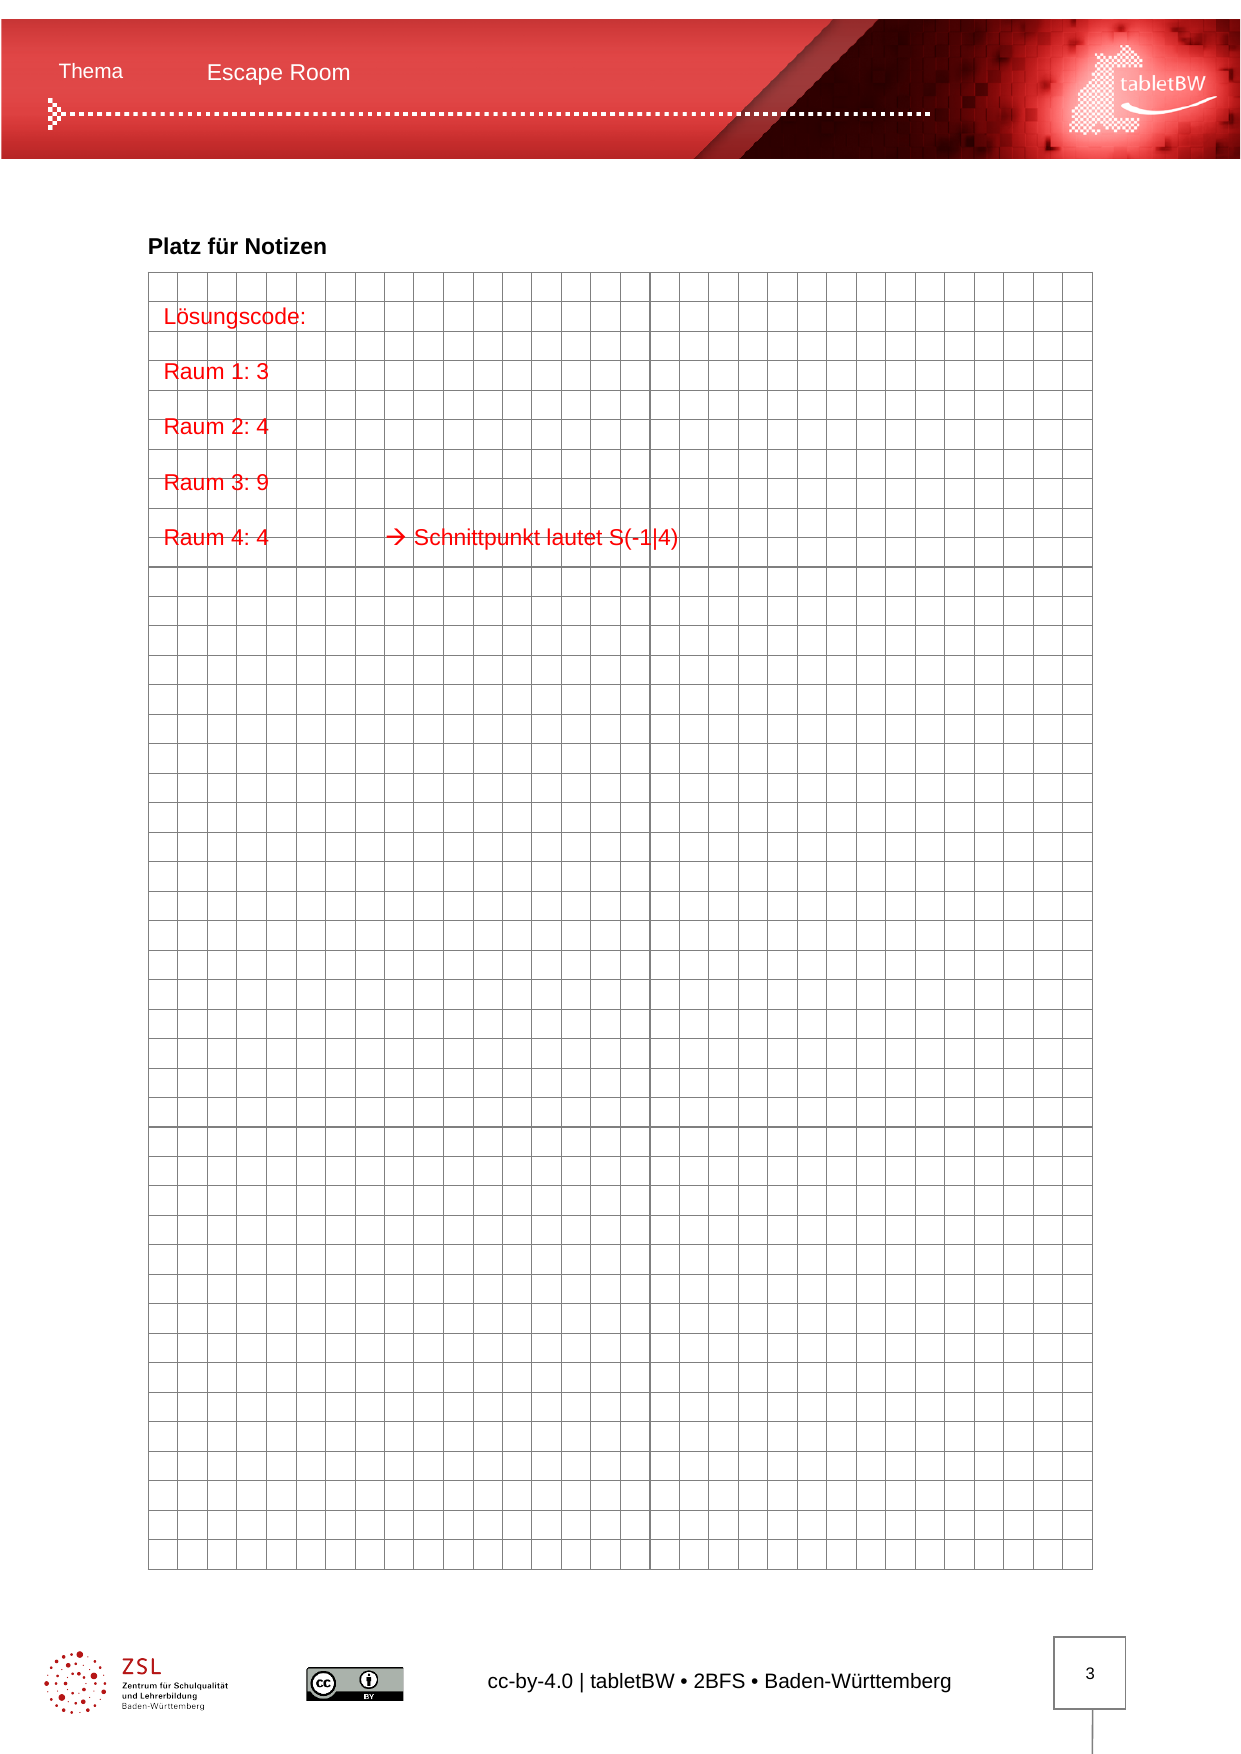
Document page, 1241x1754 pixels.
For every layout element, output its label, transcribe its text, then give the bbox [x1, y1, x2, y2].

table_cell [1063, 803, 1092, 832]
table_cell [1034, 1157, 1062, 1185]
table_cell [916, 1069, 944, 1097]
table_cell [680, 656, 708, 684]
table_cell [1063, 980, 1092, 1008]
table_cell [562, 538, 590, 566]
table_cell [916, 744, 944, 773]
table_cell [680, 921, 708, 949]
table_cell [680, 1157, 708, 1185]
table_cell [886, 479, 915, 507]
table_cell [621, 1334, 649, 1362]
table_cell [1063, 597, 1092, 625]
table_cell [680, 1098, 708, 1126]
table_cell [768, 1452, 797, 1480]
table_header [503, 273, 531, 301]
table_cell [356, 626, 384, 655]
table_cell [414, 774, 443, 802]
table_cell [444, 1157, 473, 1185]
table_cell [356, 803, 384, 832]
table_cell [326, 361, 355, 389]
table_cell [1063, 1422, 1092, 1451]
table_cell [237, 1511, 266, 1539]
table_cell [414, 1452, 443, 1480]
table_cell [385, 803, 413, 832]
table_cell [267, 1363, 296, 1392]
table_cell [562, 1481, 590, 1510]
table_cell [474, 833, 502, 861]
table_cell [798, 1039, 826, 1067]
table_cell [709, 1216, 738, 1244]
table_cell [798, 420, 826, 448]
table_cell [149, 1128, 177, 1156]
table_cell [1034, 1481, 1062, 1510]
table_cell [1034, 1245, 1062, 1274]
table_cell [857, 391, 885, 419]
table_cell [680, 892, 708, 920]
table_cell [414, 302, 443, 331]
table_cell [503, 892, 531, 920]
table_cell [945, 1157, 974, 1185]
table_cell [178, 332, 207, 360]
table_cell [1063, 1098, 1092, 1126]
table_cell [945, 1511, 974, 1539]
table_cell [945, 862, 974, 891]
table_cell [1004, 538, 1033, 566]
table_cell [237, 1216, 266, 1244]
table_cell [503, 1245, 531, 1274]
table_cell [1034, 1275, 1062, 1303]
table_cell [297, 1481, 325, 1510]
text Platz für Notizen [148, 233, 1093, 259]
table_cell [208, 1098, 236, 1126]
table_cell [414, 1128, 443, 1156]
table_cell [385, 1422, 413, 1451]
table_cell [798, 568, 826, 596]
table_cell [1004, 1069, 1033, 1097]
table_cell [1034, 450, 1062, 478]
table_cell [414, 509, 443, 537]
table_cell [768, 538, 797, 566]
table_cell [267, 833, 296, 861]
table_header [149, 273, 177, 301]
table_cell [680, 1363, 708, 1392]
table_cell [178, 1334, 207, 1362]
table_cell [385, 1393, 413, 1421]
table_cell [237, 479, 266, 507]
table_cell [1004, 568, 1033, 596]
table_cell [444, 1069, 473, 1097]
table_cell [916, 538, 944, 566]
table_cell [886, 685, 915, 714]
table_cell [975, 685, 1003, 714]
table_cell [680, 1393, 708, 1421]
table_cell [414, 1216, 443, 1244]
table_header [1034, 273, 1062, 301]
table_cell [651, 391, 679, 419]
table_cell [827, 685, 856, 714]
table_cell [178, 1540, 207, 1569]
table_cell [237, 1275, 266, 1303]
table_cell [532, 1216, 561, 1244]
table_cell [503, 1393, 531, 1421]
table_cell [444, 685, 473, 714]
table_cell [857, 1069, 885, 1097]
table_cell [857, 597, 885, 625]
table_cell [562, 921, 590, 949]
table_cell [503, 1098, 531, 1126]
table_cell [739, 685, 767, 714]
table_cell [356, 302, 384, 331]
table_cell [149, 1304, 177, 1333]
table_cell [1063, 568, 1092, 596]
table_cell [591, 1540, 620, 1569]
table_cell [326, 656, 355, 684]
table_cell [414, 568, 443, 596]
table_cell [621, 1010, 649, 1038]
table_cell [444, 332, 473, 360]
table_cell [208, 1245, 236, 1274]
table_cell [975, 538, 1003, 566]
table_cell [1034, 1216, 1062, 1244]
table_cell [1063, 1010, 1092, 1038]
table_cell [827, 803, 856, 832]
table_cell [709, 980, 738, 1008]
table_cell [297, 980, 325, 1008]
table_cell [739, 568, 767, 596]
table_cell [474, 685, 502, 714]
table_cell [562, 626, 590, 655]
table_cell [651, 951, 679, 979]
table_cell [916, 1422, 944, 1451]
table_cell [237, 302, 266, 331]
table_cell [680, 1481, 708, 1510]
table_cell [1034, 892, 1062, 920]
table_cell [414, 1511, 443, 1539]
table_cell [680, 1540, 708, 1569]
table_cell [414, 1245, 443, 1274]
table_cell [385, 774, 413, 802]
table_cell [149, 1186, 177, 1215]
table_cell [709, 1039, 738, 1067]
table_cell [208, 1128, 236, 1156]
table_cell [149, 715, 177, 743]
table_cell [709, 538, 738, 566]
table_cell [237, 1098, 266, 1126]
table_cell [945, 1098, 974, 1126]
table_cell [651, 1010, 679, 1038]
table_cell [945, 774, 974, 802]
table_cell [916, 1481, 944, 1510]
table_cell [414, 921, 443, 949]
table_cell [356, 1186, 384, 1215]
table_cell [414, 892, 443, 920]
table_cell [857, 1481, 885, 1510]
table_cell [798, 951, 826, 979]
table_cell [562, 391, 590, 419]
table_cell [297, 1186, 325, 1215]
table_cell [474, 568, 502, 596]
table_cell [474, 951, 502, 979]
table_cell [237, 1069, 266, 1097]
table_cell [709, 1393, 738, 1421]
table_cell [356, 479, 384, 507]
table_cell [798, 774, 826, 802]
table_cell [1063, 1069, 1092, 1097]
table_cell [591, 1511, 620, 1539]
table_cell [1034, 302, 1062, 331]
table_cell [178, 568, 207, 596]
table_cell [709, 1098, 738, 1126]
table_cell [857, 509, 885, 537]
table_cell [857, 479, 885, 507]
table_cell [326, 538, 355, 566]
table_cell [149, 626, 177, 655]
table_cell [297, 1511, 325, 1539]
table_cell [326, 833, 355, 861]
table_cell [945, 479, 974, 507]
table_cell [916, 420, 944, 448]
table_cell [1004, 1098, 1033, 1126]
table_cell [474, 1304, 502, 1333]
table_cell [237, 450, 266, 478]
table_cell [857, 1540, 885, 1569]
table_cell [532, 833, 561, 861]
table_cell [444, 951, 473, 979]
table_cell [739, 1010, 767, 1038]
table_cell [886, 509, 915, 537]
table_cell [945, 538, 974, 566]
table_cell [532, 892, 561, 920]
table_cell [444, 1304, 473, 1333]
table_cell [178, 862, 207, 891]
table_cell [945, 715, 974, 743]
table_cell [621, 803, 649, 832]
table_header [237, 273, 266, 301]
table_cell [1004, 1039, 1033, 1067]
table_cell [1063, 1363, 1092, 1392]
table_cell [1034, 509, 1062, 537]
table_cell [916, 332, 944, 360]
table_cell [651, 1422, 679, 1451]
table_cell [326, 597, 355, 625]
table_cell [651, 833, 679, 861]
table_cell [414, 980, 443, 1008]
table_cell [709, 1540, 738, 1569]
table_cell [297, 1157, 325, 1185]
table_cell [1004, 1186, 1033, 1215]
table_cell [591, 862, 620, 891]
table_header [680, 273, 708, 301]
table_cell [886, 1275, 915, 1303]
table_cell [503, 715, 531, 743]
table_cell [356, 656, 384, 684]
table_cell [739, 1157, 767, 1185]
table_cell [768, 656, 797, 684]
table_cell [857, 951, 885, 979]
table_cell [326, 450, 355, 478]
table_cell [1034, 980, 1062, 1008]
table_cell [651, 921, 679, 949]
table_cell [326, 1452, 355, 1480]
table_cell [768, 833, 797, 861]
table_cell [385, 1098, 413, 1126]
table_cell [975, 1422, 1003, 1451]
table_cell [651, 538, 679, 566]
table_cell [326, 1245, 355, 1274]
table_cell [916, 479, 944, 507]
table_cell [503, 509, 531, 537]
table_cell [857, 656, 885, 684]
table_cell [945, 1304, 974, 1333]
table_cell [1063, 744, 1092, 773]
table_cell [945, 921, 974, 949]
table_cell [916, 803, 944, 832]
table_cell [975, 862, 1003, 891]
table_cell [651, 685, 679, 714]
table_cell [621, 744, 649, 773]
table_cell [1063, 1452, 1092, 1480]
table_cell [208, 685, 236, 714]
table_cell [297, 744, 325, 773]
table_cell [414, 1010, 443, 1038]
table_cell [297, 538, 325, 566]
table_cell [1004, 1481, 1033, 1510]
table_cell [916, 1393, 944, 1421]
table_cell [916, 1363, 944, 1392]
table_cell [916, 509, 944, 537]
table_cell [975, 1039, 1003, 1067]
table_cell [532, 450, 561, 478]
table_cell [975, 1245, 1003, 1274]
table_cell [297, 1069, 325, 1097]
table_cell [975, 1098, 1003, 1126]
table_cell [709, 332, 738, 360]
table_cell [562, 450, 590, 478]
table_cell [532, 862, 561, 891]
table_cell [532, 302, 561, 331]
table_cell [208, 980, 236, 1008]
table_cell [267, 538, 296, 566]
table_cell [739, 361, 767, 389]
table_cell [503, 450, 531, 478]
table_cell [1004, 980, 1033, 1008]
table_cell [798, 803, 826, 832]
table_cell [798, 509, 826, 537]
table_cell [916, 862, 944, 891]
table_cell [444, 1334, 473, 1362]
table_cell [768, 1422, 797, 1451]
table_cell [444, 1422, 473, 1451]
table_header [326, 273, 355, 301]
table_cell [739, 1511, 767, 1539]
table_cell [857, 1363, 885, 1392]
table_cell [827, 1245, 856, 1274]
table_cell [356, 1540, 384, 1569]
table_cell [562, 1334, 590, 1362]
table_cell [591, 744, 620, 773]
table_cell [651, 744, 679, 773]
table_cell [709, 391, 738, 419]
table_cell [621, 1216, 649, 1244]
table_cell [827, 1481, 856, 1510]
table_cell [945, 568, 974, 596]
table_cell [709, 1304, 738, 1333]
table_cell [532, 715, 561, 743]
table_cell [326, 1334, 355, 1362]
table_cell [267, 1039, 296, 1067]
table_cell [827, 626, 856, 655]
table_cell [474, 1393, 502, 1421]
table_cell [356, 1245, 384, 1274]
table_cell [474, 1422, 502, 1451]
table_cell [975, 1304, 1003, 1333]
table_cell [651, 656, 679, 684]
table_cell [827, 833, 856, 861]
table_cell [886, 1363, 915, 1392]
table_cell [975, 1393, 1003, 1421]
table_cell [886, 921, 915, 949]
table_cell [591, 391, 620, 419]
table_cell [385, 538, 413, 566]
table_cell [975, 1128, 1003, 1156]
table_cell [532, 1069, 561, 1097]
table_cell [385, 1511, 413, 1539]
table_header [591, 273, 620, 301]
table_cell [591, 479, 620, 507]
table_cell [474, 538, 502, 566]
table_cell [444, 980, 473, 1008]
table_cell [503, 862, 531, 891]
table_cell [444, 626, 473, 655]
table_cell [1004, 862, 1033, 891]
table_cell [208, 1422, 236, 1451]
table_cell [356, 509, 384, 537]
table_cell [621, 774, 649, 802]
table_cell [739, 479, 767, 507]
table_cell [739, 744, 767, 773]
table_cell [326, 479, 355, 507]
table_cell [208, 1511, 236, 1539]
table_cell [768, 597, 797, 625]
table_cell [739, 980, 767, 1008]
table_cell [474, 744, 502, 773]
table_cell [444, 1481, 473, 1510]
table_cell [474, 420, 502, 448]
table_cell [208, 626, 236, 655]
table_cell [237, 892, 266, 920]
table_cell [385, 1481, 413, 1510]
table_header [886, 273, 915, 301]
table_cell [768, 1128, 797, 1156]
table_cell [709, 774, 738, 802]
table_cell [916, 450, 944, 478]
table_header [975, 273, 1003, 301]
table_cell [1034, 332, 1062, 360]
table_cell [621, 479, 649, 507]
table_cell [326, 302, 355, 331]
table_cell [768, 1098, 797, 1126]
table_cell [621, 302, 649, 331]
table_cell [768, 1216, 797, 1244]
table_cell [562, 1511, 590, 1539]
table_cell [562, 1422, 590, 1451]
table_cell [237, 1452, 266, 1480]
table_cell [503, 1511, 531, 1539]
table_cell [326, 1157, 355, 1185]
table_cell [503, 685, 531, 714]
table_cell [651, 803, 679, 832]
table_cell [503, 774, 531, 802]
table_cell [149, 1039, 177, 1067]
table_cell [591, 1128, 620, 1156]
table_cell [385, 1363, 413, 1392]
table_cell [768, 685, 797, 714]
table_cell [326, 744, 355, 773]
table_cell [975, 803, 1003, 832]
table_cell [385, 1245, 413, 1274]
table_cell [474, 1363, 502, 1392]
table_cell [1034, 479, 1062, 507]
table_cell [297, 568, 325, 596]
table_cell [149, 892, 177, 920]
table_cell [208, 1334, 236, 1362]
table_cell [267, 1304, 296, 1333]
table_cell [1063, 509, 1092, 537]
table_cell [414, 450, 443, 478]
table_cell [621, 1393, 649, 1421]
table_cell [739, 1334, 767, 1362]
table_cell [709, 1452, 738, 1480]
table_cell [297, 1304, 325, 1333]
table_cell [945, 1452, 974, 1480]
table_cell [237, 332, 266, 360]
table_cell [886, 1334, 915, 1362]
table_cell [474, 1098, 502, 1126]
table_cell [768, 1511, 797, 1539]
table_cell [798, 597, 826, 625]
table_cell [356, 1069, 384, 1097]
table_cell [474, 361, 502, 389]
table_cell [680, 744, 708, 773]
table_cell [916, 1275, 944, 1303]
table_cell [798, 744, 826, 773]
table_cell [857, 450, 885, 478]
table_cell [1034, 656, 1062, 684]
table_cell [1034, 1304, 1062, 1333]
table_cell [768, 774, 797, 802]
table_cell [414, 803, 443, 832]
table_cell [680, 1245, 708, 1274]
table_cell [178, 744, 207, 773]
table_cell [1034, 833, 1062, 861]
table_cell [532, 980, 561, 1008]
table_cell [768, 1363, 797, 1392]
table_cell [267, 1216, 296, 1244]
table_cell [326, 1098, 355, 1126]
table_cell [1034, 1010, 1062, 1038]
table_cell [886, 1422, 915, 1451]
table_cell [1063, 892, 1092, 920]
table_cell [149, 420, 177, 448]
table_cell [474, 391, 502, 419]
table_cell [267, 420, 296, 448]
table_cell [414, 420, 443, 448]
table_cell [178, 656, 207, 684]
table_cell [444, 1363, 473, 1392]
table_cell [385, 921, 413, 949]
table_cell [503, 1363, 531, 1392]
table_cell [267, 1511, 296, 1539]
table_cell [385, 361, 413, 389]
table_cell [414, 833, 443, 861]
table_cell [444, 921, 473, 949]
table_cell [149, 538, 177, 566]
table_cell [532, 1452, 561, 1480]
table_cell [356, 951, 384, 979]
table_cell [178, 1098, 207, 1126]
table_cell [886, 656, 915, 684]
table_cell [149, 1098, 177, 1126]
table_cell [1004, 479, 1033, 507]
table_cell [503, 1304, 531, 1333]
table_cell [768, 1245, 797, 1274]
table_cell [267, 1334, 296, 1362]
table_cell [886, 626, 915, 655]
table_cell [945, 1363, 974, 1392]
table_cell [591, 1186, 620, 1215]
table_cell [237, 420, 266, 448]
table_cell [768, 568, 797, 596]
table_cell [1004, 951, 1033, 979]
table_cell [208, 391, 236, 419]
table_cell [178, 420, 207, 448]
table_cell [149, 774, 177, 802]
table_cell [651, 774, 679, 802]
table_cell [237, 744, 266, 773]
table_cell [857, 774, 885, 802]
table_cell [857, 921, 885, 949]
table_cell [651, 1393, 679, 1421]
table_cell [414, 685, 443, 714]
table_cell [149, 1334, 177, 1362]
table_cell [680, 626, 708, 655]
table_cell [297, 479, 325, 507]
table_cell [886, 980, 915, 1008]
table_cell [385, 568, 413, 596]
table_cell [532, 509, 561, 537]
table_cell [945, 1069, 974, 1097]
table_cell [709, 302, 738, 331]
table_cell [916, 1128, 944, 1156]
table_cell [857, 1010, 885, 1038]
table_cell [680, 862, 708, 891]
table_cell [237, 1540, 266, 1569]
table_cell [532, 391, 561, 419]
table_cell [827, 1157, 856, 1185]
table_header [916, 273, 944, 301]
table_cell [208, 332, 236, 360]
table_cell [886, 450, 915, 478]
table_cell [414, 538, 443, 566]
table_cell [886, 715, 915, 743]
table_cell [444, 1186, 473, 1215]
table_cell [857, 1511, 885, 1539]
table_cell [326, 1422, 355, 1451]
table_cell [562, 597, 590, 625]
table_cell [827, 568, 856, 596]
table_cell [178, 1039, 207, 1067]
table_cell [444, 1216, 473, 1244]
table_cell [739, 509, 767, 537]
table_cell [768, 420, 797, 448]
table_cell [1063, 626, 1092, 655]
table_cell [267, 1452, 296, 1480]
table_cell [356, 1334, 384, 1362]
table_cell [621, 1186, 649, 1215]
table_cell [385, 1216, 413, 1244]
table_cell [975, 951, 1003, 979]
table_cell [237, 1245, 266, 1274]
table_cell [768, 1039, 797, 1067]
table_cell [562, 1039, 590, 1067]
table_cell [651, 1245, 679, 1274]
table_header [267, 273, 296, 301]
table_cell [916, 1216, 944, 1244]
table_cell [356, 715, 384, 743]
table_cell [827, 1363, 856, 1392]
table_cell [178, 1422, 207, 1451]
table_cell [739, 1452, 767, 1480]
table_cell [326, 803, 355, 832]
table_cell [474, 1481, 502, 1510]
table_cell [414, 1422, 443, 1451]
table_cell [297, 1245, 325, 1274]
table_cell [798, 833, 826, 861]
table_cell [149, 1363, 177, 1392]
table_cell [886, 1157, 915, 1185]
table_cell [149, 568, 177, 596]
table_cell [356, 921, 384, 949]
table_cell [621, 980, 649, 1008]
table_cell [444, 509, 473, 537]
table_cell [886, 597, 915, 625]
table_cell [267, 1157, 296, 1185]
table_cell [326, 715, 355, 743]
table_cell [326, 626, 355, 655]
table_cell [297, 1039, 325, 1067]
table_cell [532, 1393, 561, 1421]
table_cell [474, 1452, 502, 1480]
table_cell [532, 479, 561, 507]
table_cell [532, 1245, 561, 1274]
table_cell [857, 568, 885, 596]
table_cell [326, 1481, 355, 1510]
table_cell [945, 980, 974, 1008]
table_header [562, 273, 590, 301]
table_cell [591, 892, 620, 920]
table_cell [709, 1422, 738, 1451]
table_cell [945, 1245, 974, 1274]
table_cell [1063, 774, 1092, 802]
table_cell [621, 833, 649, 861]
table_cell [1034, 597, 1062, 625]
table_cell [827, 1216, 856, 1244]
table_cell [916, 774, 944, 802]
table_cell [297, 1010, 325, 1038]
table_cell [267, 862, 296, 891]
table_cell [651, 450, 679, 478]
table_cell [827, 862, 856, 891]
table_cell [503, 1275, 531, 1303]
table_cell [326, 1304, 355, 1333]
table_cell [621, 1481, 649, 1510]
table_cell [267, 980, 296, 1008]
table_cell [945, 892, 974, 920]
table_cell [532, 1363, 561, 1392]
table_cell [356, 1216, 384, 1244]
table_cell [827, 1452, 856, 1480]
table_cell [562, 744, 590, 773]
table_cell [621, 1039, 649, 1067]
table_cell [149, 656, 177, 684]
table_cell [178, 302, 207, 331]
table_cell [208, 1452, 236, 1480]
table_cell [651, 1128, 679, 1156]
table_cell [857, 420, 885, 448]
table_cell [267, 361, 296, 389]
table_cell [798, 1216, 826, 1244]
table_cell [1034, 1069, 1062, 1097]
table_cell [975, 980, 1003, 1008]
table_cell [1063, 1511, 1092, 1539]
table_cell [857, 361, 885, 389]
table_cell [267, 450, 296, 478]
table_cell [651, 597, 679, 625]
table_cell [562, 509, 590, 537]
table_cell [474, 332, 502, 360]
table_cell [886, 892, 915, 920]
table_cell [916, 656, 944, 684]
table_cell [621, 1069, 649, 1097]
table_cell [237, 685, 266, 714]
table_cell [178, 361, 207, 389]
table_cell [149, 302, 177, 331]
table_cell [886, 833, 915, 861]
table_cell [827, 1069, 856, 1097]
table_cell [562, 361, 590, 389]
table_cell [385, 597, 413, 625]
table_cell [178, 391, 207, 419]
table_cell [798, 1334, 826, 1362]
table_cell [1004, 921, 1033, 949]
table_cell [739, 626, 767, 655]
table_cell [178, 833, 207, 861]
table_cell [1004, 302, 1033, 331]
table_cell [562, 1245, 590, 1274]
table_cell [297, 803, 325, 832]
table_cell [591, 1098, 620, 1126]
table_cell [1063, 833, 1092, 861]
table_cell [798, 892, 826, 920]
table_cell [414, 744, 443, 773]
table_cell [591, 1275, 620, 1303]
table_cell [591, 450, 620, 478]
table_cell [621, 450, 649, 478]
table_cell [474, 626, 502, 655]
table_cell [237, 774, 266, 802]
table_cell [739, 332, 767, 360]
table_cell [208, 803, 236, 832]
table_cell [651, 1216, 679, 1244]
table_cell [385, 685, 413, 714]
table_cell [414, 656, 443, 684]
table_cell [827, 656, 856, 684]
table_cell [768, 892, 797, 920]
table_cell [326, 685, 355, 714]
table_cell [503, 1069, 531, 1097]
table_cell [1034, 1334, 1062, 1362]
table_cell [1004, 1010, 1033, 1038]
table_cell [149, 332, 177, 360]
table_cell [975, 597, 1003, 625]
table_cell [297, 1363, 325, 1392]
table_cell [651, 1186, 679, 1215]
table_cell [680, 1010, 708, 1038]
table_cell [739, 774, 767, 802]
table_cell [857, 332, 885, 360]
table_cell [385, 479, 413, 507]
table_cell [208, 1010, 236, 1038]
table_cell [385, 951, 413, 979]
table_cell [326, 892, 355, 920]
table_cell [178, 1157, 207, 1185]
table_cell [827, 921, 856, 949]
table_cell [503, 538, 531, 566]
table_cell [532, 744, 561, 773]
table_cell [356, 1010, 384, 1038]
table_cell [532, 921, 561, 949]
table_cell [651, 1363, 679, 1392]
table_cell [326, 1010, 355, 1038]
table_cell [886, 1452, 915, 1480]
table_cell [709, 1010, 738, 1038]
table_cell [709, 803, 738, 832]
table_cell [680, 1128, 708, 1156]
table_cell [975, 892, 1003, 920]
table_cell [267, 1186, 296, 1215]
table_header [474, 273, 502, 301]
table_cell [709, 862, 738, 891]
table_cell [680, 597, 708, 625]
table_cell [680, 509, 708, 537]
table_cell [149, 1393, 177, 1421]
table_cell [621, 1540, 649, 1569]
table_cell [680, 391, 708, 419]
table_cell [414, 1540, 443, 1569]
table_cell [886, 862, 915, 891]
table_cell [975, 1540, 1003, 1569]
table_cell [503, 1010, 531, 1038]
table_cell [651, 626, 679, 655]
table_cell [916, 361, 944, 389]
table_cell [827, 332, 856, 360]
table_cell [916, 1334, 944, 1362]
table_cell [857, 744, 885, 773]
table_cell [178, 1452, 207, 1480]
table_cell [709, 833, 738, 861]
table_cell [591, 1422, 620, 1451]
table_cell [709, 656, 738, 684]
table_cell [414, 1186, 443, 1215]
table_cell [178, 1216, 207, 1244]
table_cell [916, 833, 944, 861]
table_cell [562, 656, 590, 684]
table_cell [1063, 1540, 1092, 1569]
table_cell [709, 1245, 738, 1274]
table_cell [149, 685, 177, 714]
table_cell [975, 361, 1003, 389]
table_cell [768, 1186, 797, 1215]
table_cell [621, 1098, 649, 1126]
table_cell [503, 1452, 531, 1480]
table_cell [1063, 1039, 1092, 1067]
table_cell [591, 980, 620, 1008]
table_cell [149, 862, 177, 891]
table_cell [857, 1245, 885, 1274]
table_cell [916, 951, 944, 979]
table_cell [1034, 420, 1062, 448]
table_cell [798, 980, 826, 1008]
table_cell [768, 803, 797, 832]
table_cell [709, 1186, 738, 1215]
table_cell [326, 1363, 355, 1392]
table_cell [444, 1452, 473, 1480]
table_cell [680, 1304, 708, 1333]
table_cell [739, 1098, 767, 1126]
table_cell [1063, 420, 1092, 448]
table_cell [297, 1422, 325, 1451]
table_cell [474, 1186, 502, 1215]
table_cell [680, 361, 708, 389]
table_cell [178, 1304, 207, 1333]
table_cell [798, 391, 826, 419]
table_cell [975, 1010, 1003, 1038]
table_cell [621, 1511, 649, 1539]
table_cell [827, 1128, 856, 1156]
table_cell [385, 391, 413, 419]
table_cell [739, 1245, 767, 1274]
table_cell [798, 1010, 826, 1038]
table_cell [886, 1216, 915, 1244]
table_cell [1004, 1540, 1033, 1569]
table_cell [208, 302, 236, 331]
table_cell [975, 1216, 1003, 1244]
table_cell [651, 1304, 679, 1333]
table_cell [886, 1039, 915, 1067]
table_cell [591, 626, 620, 655]
table_cell [857, 1157, 885, 1185]
table_cell [267, 597, 296, 625]
table_cell [709, 1481, 738, 1510]
table_cell [532, 1128, 561, 1156]
table_cell [680, 420, 708, 448]
table_cell [621, 361, 649, 389]
table_cell [1034, 626, 1062, 655]
table_cell [1004, 1334, 1033, 1362]
table_cell [414, 1275, 443, 1303]
table_cell [886, 1393, 915, 1421]
table_cell [591, 803, 620, 832]
table_cell [709, 892, 738, 920]
table_cell [916, 1245, 944, 1274]
table_cell [532, 1039, 561, 1067]
table_cell [1004, 332, 1033, 360]
table_cell [857, 1039, 885, 1067]
table_cell [149, 833, 177, 861]
table_cell [356, 1363, 384, 1392]
table_cell [267, 892, 296, 920]
table_cell [149, 1481, 177, 1510]
table_cell [532, 803, 561, 832]
table_cell [444, 803, 473, 832]
table_cell [621, 951, 649, 979]
table_cell [916, 685, 944, 714]
table_cell [532, 951, 561, 979]
table_cell [1063, 1245, 1092, 1274]
table_cell [945, 1128, 974, 1156]
table_cell [1063, 1481, 1092, 1510]
table_cell [916, 391, 944, 419]
table_cell [1063, 1128, 1092, 1156]
table_cell [414, 479, 443, 507]
table_cell [414, 1304, 443, 1333]
table_cell [1034, 1186, 1062, 1215]
table_cell [1004, 1511, 1033, 1539]
table_cell [237, 1010, 266, 1038]
table_cell [621, 332, 649, 360]
table_cell [798, 1363, 826, 1392]
table_cell [385, 1186, 413, 1215]
table_cell [562, 1216, 590, 1244]
table_cell [267, 744, 296, 773]
table_cell [326, 921, 355, 949]
table_cell [532, 597, 561, 625]
table_cell [827, 774, 856, 802]
table_cell [591, 302, 620, 331]
table_cell [297, 685, 325, 714]
table_cell [945, 302, 974, 331]
table_cell [886, 568, 915, 596]
table_cell [1034, 1422, 1062, 1451]
table_cell [385, 1128, 413, 1156]
table_cell [474, 803, 502, 832]
picture [28, 1635, 244, 1714]
table_cell [1004, 1157, 1033, 1185]
table_cell [414, 1363, 443, 1392]
table_cell [503, 597, 531, 625]
table_cell [532, 1540, 561, 1569]
table_cell [149, 951, 177, 979]
table_cell [237, 1481, 266, 1510]
table_cell [739, 1128, 767, 1156]
table_cell [975, 715, 1003, 743]
table_cell [385, 1275, 413, 1303]
table_cell [651, 862, 679, 891]
table_cell [414, 951, 443, 979]
table_cell [975, 774, 1003, 802]
table_cell [857, 1422, 885, 1451]
table_cell [709, 626, 738, 655]
table_cell [827, 1039, 856, 1067]
table_cell [1034, 803, 1062, 832]
table_cell [444, 391, 473, 419]
table_cell [916, 1157, 944, 1185]
table_cell [798, 1245, 826, 1274]
table_cell [474, 450, 502, 478]
table_cell [474, 862, 502, 891]
table_cell [326, 420, 355, 448]
table_cell [562, 833, 590, 861]
table_cell [326, 980, 355, 1008]
table_cell [709, 1157, 738, 1185]
table_cell [503, 361, 531, 389]
table_cell [385, 1010, 413, 1038]
table_cell [798, 1275, 826, 1303]
table_cell [385, 1157, 413, 1185]
table_cell [709, 568, 738, 596]
table_cell [680, 302, 708, 331]
table_cell [562, 1157, 590, 1185]
table_header [385, 273, 413, 301]
table_cell [267, 509, 296, 537]
table_cell [444, 715, 473, 743]
table_cell [975, 744, 1003, 773]
table_cell [621, 715, 649, 743]
table_cell [444, 538, 473, 566]
table_cell [356, 1481, 384, 1510]
table_cell [916, 626, 944, 655]
table_cell [1004, 892, 1033, 920]
table_cell [798, 538, 826, 566]
table_cell [621, 892, 649, 920]
table_cell [739, 803, 767, 832]
table_cell [385, 420, 413, 448]
table_cell [208, 1157, 236, 1185]
table_cell [1004, 1275, 1033, 1303]
table_cell [798, 361, 826, 389]
table_cell [385, 1304, 413, 1333]
table_cell [474, 656, 502, 684]
table_cell [562, 1452, 590, 1480]
table_cell [591, 1010, 620, 1038]
table_cell [945, 1216, 974, 1244]
table_cell [1034, 744, 1062, 773]
table_cell [532, 538, 561, 566]
table_cell [208, 1069, 236, 1097]
table_cell [562, 1540, 590, 1569]
table_cell [326, 1393, 355, 1421]
table_cell [414, 1069, 443, 1097]
table_cell [237, 715, 266, 743]
table_cell [739, 921, 767, 949]
table_cell [975, 1452, 1003, 1480]
table_cell [651, 479, 679, 507]
table_cell [297, 361, 325, 389]
table_cell [768, 1393, 797, 1421]
table_cell [916, 921, 944, 949]
table_cell [149, 1452, 177, 1480]
table_cell [149, 509, 177, 537]
table_cell [532, 1010, 561, 1038]
table_cell [474, 1010, 502, 1038]
table_cell [798, 1511, 826, 1539]
table_cell [178, 479, 207, 507]
table_cell [474, 1245, 502, 1274]
table_cell [827, 1393, 856, 1421]
table_cell [857, 1275, 885, 1303]
table_cell [503, 420, 531, 448]
table_cell [297, 774, 325, 802]
table_cell [886, 1540, 915, 1569]
table_cell [149, 1540, 177, 1569]
table_cell [385, 1540, 413, 1569]
table_cell [591, 1452, 620, 1480]
table_cell [621, 921, 649, 949]
table_cell [532, 1098, 561, 1126]
table_cell [768, 1540, 797, 1569]
table_cell [739, 420, 767, 448]
table_cell [591, 568, 620, 596]
table_cell [267, 951, 296, 979]
table_cell [975, 1363, 1003, 1392]
table_cell [739, 1186, 767, 1215]
table_cell [385, 302, 413, 331]
table_cell [297, 1452, 325, 1480]
table_cell [267, 1481, 296, 1510]
table_cell [149, 597, 177, 625]
table_cell [798, 1393, 826, 1421]
table_cell [1063, 1186, 1092, 1215]
table_cell [886, 1186, 915, 1215]
table_cell [827, 1511, 856, 1539]
table_cell [680, 1452, 708, 1480]
table_cell [444, 744, 473, 773]
table_cell [709, 1128, 738, 1156]
table_cell [503, 1216, 531, 1244]
table_cell [444, 302, 473, 331]
table_cell [945, 420, 974, 448]
table_cell [651, 1098, 679, 1126]
table_cell [297, 656, 325, 684]
table_cell [1034, 1098, 1062, 1126]
table_cell [1034, 538, 1062, 566]
table_cell [326, 391, 355, 419]
table_cell [385, 833, 413, 861]
table_cell [827, 951, 856, 979]
table_cell [444, 774, 473, 802]
table_cell [297, 862, 325, 891]
table_cell [1034, 774, 1062, 802]
table_cell [857, 685, 885, 714]
table_cell [768, 1304, 797, 1333]
table_cell [414, 332, 443, 360]
table_cell [1004, 509, 1033, 537]
table_cell [178, 1245, 207, 1274]
table_cell [916, 302, 944, 331]
table_cell [709, 420, 738, 448]
table_cell [149, 1511, 177, 1539]
table_cell [709, 450, 738, 478]
table_cell [680, 1422, 708, 1451]
table_cell [326, 568, 355, 596]
table_cell [297, 1275, 325, 1303]
table_cell [591, 1481, 620, 1510]
table_cell [297, 892, 325, 920]
table_cell [208, 1393, 236, 1421]
table_cell [356, 1128, 384, 1156]
table_cell [975, 391, 1003, 419]
table_cell [562, 1128, 590, 1156]
table_cell [562, 1186, 590, 1215]
table_cell [208, 1186, 236, 1215]
table_cell [857, 1098, 885, 1126]
table_cell [297, 391, 325, 419]
table_cell [886, 332, 915, 360]
table_cell [916, 1540, 944, 1569]
table_cell [237, 1304, 266, 1333]
table_header [621, 273, 649, 301]
table_cell [798, 302, 826, 331]
table_cell [975, 833, 1003, 861]
table_cell [798, 1098, 826, 1126]
table_cell [474, 1511, 502, 1539]
table_cell [651, 1334, 679, 1362]
table_cell [356, 361, 384, 389]
table_cell [827, 450, 856, 478]
table_cell [827, 1304, 856, 1333]
table_cell [267, 1422, 296, 1451]
table_cell [474, 302, 502, 331]
table_cell [237, 1422, 266, 1451]
table_cell [356, 1039, 384, 1067]
table_cell [680, 479, 708, 507]
table_cell [414, 361, 443, 389]
table_cell [562, 774, 590, 802]
table_header [1063, 273, 1092, 301]
table_cell [739, 833, 767, 861]
table_cell [267, 391, 296, 419]
table_cell [591, 361, 620, 389]
table_cell [149, 1422, 177, 1451]
table_cell [237, 509, 266, 537]
table_cell [267, 1069, 296, 1097]
table_cell [208, 1304, 236, 1333]
table_cell [356, 391, 384, 419]
table_cell [591, 1304, 620, 1333]
table_cell [945, 509, 974, 537]
table_cell [975, 1511, 1003, 1539]
table_cell [237, 361, 266, 389]
table_cell [768, 1069, 797, 1097]
table_cell [444, 1039, 473, 1067]
table_cell [326, 951, 355, 979]
table_cell [237, 980, 266, 1008]
table_cell [916, 1186, 944, 1215]
table_cell [326, 1069, 355, 1097]
table_cell [1034, 1452, 1062, 1480]
table_cell [709, 1511, 738, 1539]
table_cell [532, 1422, 561, 1451]
table_cell [739, 862, 767, 891]
table_cell [178, 951, 207, 979]
table_cell [709, 715, 738, 743]
table_cell [651, 509, 679, 537]
table_cell [1004, 1128, 1033, 1156]
table_cell [149, 479, 177, 507]
table_cell [621, 1422, 649, 1451]
table_cell [1004, 361, 1033, 389]
table_cell [267, 1128, 296, 1156]
table_cell [621, 597, 649, 625]
table_cell [208, 1216, 236, 1244]
table_cell [680, 833, 708, 861]
table_cell [1063, 361, 1092, 389]
table_header [444, 273, 473, 301]
table_cell [1004, 715, 1033, 743]
table_cell [798, 479, 826, 507]
table_cell [503, 332, 531, 360]
table_cell [945, 744, 974, 773]
table_cell [178, 1128, 207, 1156]
table_cell [1063, 450, 1092, 478]
table_cell [827, 479, 856, 507]
table_cell [680, 1216, 708, 1244]
table_cell [385, 656, 413, 684]
table_cell [444, 656, 473, 684]
table_cell [945, 1334, 974, 1362]
table_cell [768, 361, 797, 389]
table_cell [297, 1098, 325, 1126]
table_cell [739, 1069, 767, 1097]
table_cell [178, 1363, 207, 1392]
table_cell [1004, 744, 1033, 773]
table_cell [1034, 715, 1062, 743]
table_cell [237, 1157, 266, 1185]
table_cell [857, 1304, 885, 1333]
table_cell [945, 332, 974, 360]
table_cell [385, 892, 413, 920]
table_cell [651, 1452, 679, 1480]
table_cell [945, 1393, 974, 1421]
table_cell [768, 509, 797, 537]
table_cell [267, 302, 296, 331]
table_cell [886, 1304, 915, 1333]
table_cell [1063, 332, 1092, 360]
table_cell [975, 509, 1003, 537]
table_cell [503, 1422, 531, 1451]
table_cell [385, 1452, 413, 1480]
table_cell [237, 1363, 266, 1392]
table_cell [739, 538, 767, 566]
table_cell [208, 921, 236, 949]
table_cell [444, 597, 473, 625]
table_cell [739, 715, 767, 743]
table_cell [474, 597, 502, 625]
table_cell [297, 1128, 325, 1156]
table_cell [680, 715, 708, 743]
table_cell [709, 361, 738, 389]
table_cell [1063, 1157, 1092, 1185]
table_cell [709, 1275, 738, 1303]
table_cell [208, 420, 236, 448]
table_cell [827, 420, 856, 448]
table_cell [208, 862, 236, 891]
table_cell [562, 685, 590, 714]
table_cell [178, 509, 207, 537]
table_cell [798, 1186, 826, 1215]
table_cell [621, 656, 649, 684]
table_cell [444, 1511, 473, 1539]
table_cell [503, 744, 531, 773]
table_cell [562, 1363, 590, 1392]
table_cell [503, 568, 531, 596]
table_cell [208, 774, 236, 802]
table_cell [267, 921, 296, 949]
table_cell [562, 862, 590, 891]
table_cell [857, 892, 885, 920]
table_cell [1034, 361, 1062, 389]
table_cell [297, 332, 325, 360]
table_cell [414, 1039, 443, 1067]
table_cell [503, 656, 531, 684]
table_cell [680, 980, 708, 1008]
table_cell [178, 1069, 207, 1097]
table_cell [945, 1039, 974, 1067]
table_cell [208, 361, 236, 389]
table_cell [1004, 685, 1033, 714]
table_cell [709, 479, 738, 507]
table_cell [356, 420, 384, 448]
table_cell [267, 1245, 296, 1274]
table_cell [739, 1540, 767, 1569]
table_cell [886, 538, 915, 566]
table_cell [591, 951, 620, 979]
table_cell [385, 715, 413, 743]
table_cell [680, 774, 708, 802]
table_header [768, 273, 797, 301]
table_cell [709, 1334, 738, 1362]
table_cell [680, 951, 708, 979]
table_cell [267, 1275, 296, 1303]
table_cell [945, 626, 974, 655]
table_cell [1004, 626, 1033, 655]
table_cell [680, 1069, 708, 1097]
table_cell [709, 597, 738, 625]
table_cell [385, 980, 413, 1008]
table_cell [208, 1275, 236, 1303]
table_cell [503, 1186, 531, 1215]
table_cell [827, 892, 856, 920]
table_cell [356, 774, 384, 802]
table_cell [414, 1334, 443, 1362]
table_cell [1063, 1216, 1092, 1244]
table_cell [178, 715, 207, 743]
table_cell [326, 1128, 355, 1156]
table_cell [798, 1157, 826, 1185]
table_cell [945, 685, 974, 714]
table_cell [768, 391, 797, 419]
table_cell [680, 1039, 708, 1067]
table_cell [739, 1216, 767, 1244]
table_cell [208, 509, 236, 537]
table_cell [326, 1275, 355, 1303]
table_cell [621, 1157, 649, 1185]
table_cell [857, 1334, 885, 1362]
table_cell [208, 1363, 236, 1392]
table_cell [385, 1334, 413, 1362]
table_cell [149, 980, 177, 1008]
table_cell [297, 1540, 325, 1569]
table_cell [798, 1540, 826, 1569]
table_cell [385, 1069, 413, 1097]
table_cell [651, 1275, 679, 1303]
table_cell [591, 597, 620, 625]
table_cell [562, 892, 590, 920]
table_header [827, 273, 856, 301]
table_cell [474, 774, 502, 802]
table_cell [326, 1216, 355, 1244]
table_cell [945, 361, 974, 389]
table_cell [1004, 1304, 1033, 1333]
table_cell [916, 1511, 944, 1539]
table_cell [326, 1540, 355, 1569]
table_cell [326, 1186, 355, 1215]
table_header [1004, 273, 1033, 301]
table_cell [591, 1157, 620, 1185]
table_cell [297, 302, 325, 331]
table_cell [591, 332, 620, 360]
table_cell [975, 420, 1003, 448]
table_cell [1063, 715, 1092, 743]
table_cell [886, 951, 915, 979]
table_cell [414, 1098, 443, 1126]
table_cell [857, 1393, 885, 1421]
table_cell [356, 538, 384, 566]
table_cell [297, 509, 325, 537]
table_cell [297, 626, 325, 655]
table_cell [208, 1039, 236, 1067]
table_cell [149, 391, 177, 419]
table_cell [356, 1304, 384, 1333]
table_cell [444, 450, 473, 478]
table_cell [651, 1157, 679, 1185]
table_cell [886, 361, 915, 389]
table_cell [827, 391, 856, 419]
table_cell [798, 1069, 826, 1097]
table_cell [208, 538, 236, 566]
table_cell [916, 980, 944, 1008]
table_cell [444, 420, 473, 448]
table_cell [474, 715, 502, 743]
table_cell [886, 391, 915, 419]
table_cell [356, 1275, 384, 1303]
table_cell [237, 568, 266, 596]
table_cell [916, 715, 944, 743]
table_cell [1063, 1393, 1092, 1421]
table_cell [827, 1334, 856, 1362]
table_cell [768, 744, 797, 773]
table_cell [1063, 391, 1092, 419]
table_cell [562, 1275, 590, 1303]
table_cell [208, 1481, 236, 1510]
table_cell [680, 568, 708, 596]
table_cell [591, 1216, 620, 1244]
table_cell [297, 450, 325, 478]
table_cell [739, 597, 767, 625]
table_cell [945, 391, 974, 419]
table_cell [267, 1540, 296, 1569]
table_cell [1004, 1452, 1033, 1480]
table_cell [798, 332, 826, 360]
table_cell [916, 1098, 944, 1126]
table_cell [680, 450, 708, 478]
table_cell [621, 685, 649, 714]
table_cell [651, 1511, 679, 1539]
table_cell [768, 1157, 797, 1185]
table_cell [591, 1334, 620, 1362]
table_cell [208, 597, 236, 625]
table_cell [532, 1334, 561, 1362]
table_cell [356, 332, 384, 360]
table_cell [886, 803, 915, 832]
table_cell [326, 862, 355, 891]
table_cell [532, 332, 561, 360]
table_cell [857, 1128, 885, 1156]
table_cell [1063, 538, 1092, 566]
table_header [857, 273, 885, 301]
table_cell [356, 833, 384, 861]
table_cell [945, 1422, 974, 1451]
table_cell [651, 980, 679, 1008]
table_cell [385, 744, 413, 773]
table_cell [827, 1098, 856, 1126]
table_cell [532, 361, 561, 389]
table_cell [739, 450, 767, 478]
table_cell [798, 656, 826, 684]
table_cell [474, 479, 502, 507]
table_cell [768, 951, 797, 979]
table_header [532, 273, 561, 301]
table_cell [1063, 951, 1092, 979]
table_cell [916, 597, 944, 625]
table_cell [208, 892, 236, 920]
table_cell [385, 450, 413, 478]
table_cell [237, 1186, 266, 1215]
table_cell [562, 568, 590, 596]
table_cell [414, 862, 443, 891]
table_cell [798, 1304, 826, 1333]
table_cell [916, 568, 944, 596]
table_cell [857, 980, 885, 1008]
table_cell [326, 509, 355, 537]
table_header [709, 273, 738, 301]
table_cell [827, 361, 856, 389]
table_cell [1004, 656, 1033, 684]
table_cell [267, 1393, 296, 1421]
table_cell [709, 921, 738, 949]
table_cell [827, 597, 856, 625]
table_cell [591, 774, 620, 802]
table_cell [503, 1540, 531, 1569]
table_cell [562, 1393, 590, 1421]
table_cell [798, 685, 826, 714]
table_cell [356, 450, 384, 478]
table_cell [916, 1010, 944, 1038]
table_cell [149, 1245, 177, 1274]
table_cell [827, 509, 856, 537]
table_cell [945, 597, 974, 625]
table_cell [178, 685, 207, 714]
table_cell [798, 862, 826, 891]
table_cell [237, 862, 266, 891]
table_cell [474, 1334, 502, 1362]
table_cell [1063, 685, 1092, 714]
table_cell [237, 921, 266, 949]
table_cell [562, 951, 590, 979]
picture [1, 19, 1241, 159]
table_cell [975, 1157, 1003, 1185]
table_cell [591, 685, 620, 714]
table_cell [709, 509, 738, 537]
table_cell [237, 1334, 266, 1362]
table_cell [237, 1393, 266, 1421]
table_cell [1063, 479, 1092, 507]
table_cell [1034, 1511, 1062, 1539]
table_cell [385, 332, 413, 360]
table_cell [680, 803, 708, 832]
table_cell [356, 1098, 384, 1126]
table_cell [768, 1334, 797, 1362]
table_cell [267, 1010, 296, 1038]
table_cell [385, 509, 413, 537]
table_cell [267, 803, 296, 832]
table_cell [532, 626, 561, 655]
table_cell [857, 862, 885, 891]
table_cell [208, 744, 236, 773]
table_cell [680, 1511, 708, 1539]
table_cell [975, 332, 1003, 360]
table_cell [178, 450, 207, 478]
picture [306, 1667, 404, 1701]
table_cell [1034, 1393, 1062, 1421]
table_cell [149, 803, 177, 832]
table_cell [267, 774, 296, 802]
table_cell [503, 1039, 531, 1067]
table_cell [237, 833, 266, 861]
table_cell [474, 1128, 502, 1156]
table_cell [1063, 1275, 1092, 1303]
table_cell [1004, 1363, 1033, 1392]
table_cell [651, 420, 679, 448]
table_cell [326, 1039, 355, 1067]
table_cell [297, 833, 325, 861]
table_header [208, 273, 236, 301]
table_cell [916, 1304, 944, 1333]
table_cell [975, 1186, 1003, 1215]
table_cell [709, 1069, 738, 1097]
table_cell [621, 862, 649, 891]
table_cell [916, 892, 944, 920]
table_cell [444, 479, 473, 507]
table_cell [474, 1275, 502, 1303]
table_cell [739, 1039, 767, 1067]
table_cell [621, 1128, 649, 1156]
table_cell [1034, 1039, 1062, 1067]
table_cell [149, 1157, 177, 1185]
table_cell [1034, 1540, 1062, 1569]
table_cell [444, 833, 473, 861]
table_cell [532, 774, 561, 802]
table_cell [444, 1393, 473, 1421]
table_cell [886, 774, 915, 802]
table_cell [503, 980, 531, 1008]
table_cell [680, 1275, 708, 1303]
table_cell [768, 921, 797, 949]
table_cell [651, 332, 679, 360]
table_cell [444, 1540, 473, 1569]
table_cell [532, 1186, 561, 1215]
table_cell [237, 951, 266, 979]
table_cell [385, 1039, 413, 1067]
table_cell [621, 538, 649, 566]
table_cell [975, 1481, 1003, 1510]
table_cell [886, 1511, 915, 1539]
table_cell [178, 1393, 207, 1421]
table_cell [621, 568, 649, 596]
table_cell [503, 1128, 531, 1156]
table_header [297, 273, 325, 301]
table_cell [975, 450, 1003, 478]
table_cell [532, 656, 561, 684]
table_cell [562, 1098, 590, 1126]
table_cell [237, 656, 266, 684]
table_cell [886, 302, 915, 331]
table_cell [886, 1128, 915, 1156]
table_cell [975, 1334, 1003, 1362]
table_cell [532, 568, 561, 596]
table_cell [414, 1393, 443, 1421]
table_cell [503, 1481, 531, 1510]
table_cell [945, 951, 974, 979]
table_header [414, 273, 443, 301]
table_cell [621, 420, 649, 448]
table_cell [945, 450, 974, 478]
table_cell [297, 420, 325, 448]
table_cell [709, 951, 738, 979]
table_cell [356, 862, 384, 891]
table_cell [857, 1452, 885, 1480]
table_cell [149, 1216, 177, 1244]
table_cell [651, 568, 679, 596]
table_cell [768, 1010, 797, 1038]
table_cell [621, 1275, 649, 1303]
table_cell [562, 1010, 590, 1038]
table_cell [857, 1216, 885, 1244]
table_cell [149, 1069, 177, 1097]
table_cell [621, 1363, 649, 1392]
table_cell [562, 332, 590, 360]
table_cell [208, 656, 236, 684]
table_cell [267, 715, 296, 743]
table_cell [385, 626, 413, 655]
table_cell [798, 1481, 826, 1510]
table_cell [709, 1363, 738, 1392]
table_cell [768, 479, 797, 507]
table_cell [651, 1069, 679, 1097]
table_cell [886, 1010, 915, 1038]
table_cell [651, 302, 679, 331]
table_cell [975, 921, 1003, 949]
table_cell [827, 538, 856, 566]
table_header [178, 273, 207, 301]
table_cell [798, 1128, 826, 1156]
table_cell [886, 1245, 915, 1274]
table_cell [1063, 862, 1092, 891]
table_cell [532, 1157, 561, 1185]
table_cell [886, 1098, 915, 1126]
table_cell [267, 332, 296, 360]
table_cell [1063, 302, 1092, 331]
table_cell [680, 332, 708, 360]
table_cell [886, 744, 915, 773]
table_cell [326, 332, 355, 360]
table_cell [474, 1540, 502, 1569]
table_cell [945, 1010, 974, 1038]
table_cell [474, 509, 502, 537]
table_cell [532, 1275, 561, 1303]
table_cell [532, 1304, 561, 1333]
table_cell [444, 1245, 473, 1274]
table_cell [591, 509, 620, 537]
table_cell [651, 1540, 679, 1569]
table_cell [149, 361, 177, 389]
table_cell [591, 1393, 620, 1421]
table_cell [591, 1363, 620, 1392]
table_cell [562, 302, 590, 331]
table_cell [208, 568, 236, 596]
table_cell [709, 744, 738, 773]
table_cell [886, 1069, 915, 1097]
table_cell [444, 1275, 473, 1303]
table_cell [267, 626, 296, 655]
table_cell [768, 862, 797, 891]
table_cell [474, 921, 502, 949]
table_cell [768, 626, 797, 655]
table_cell [651, 715, 679, 743]
table_cell [680, 685, 708, 714]
table_cell [149, 1010, 177, 1038]
table_cell [414, 1481, 443, 1510]
table_cell [945, 833, 974, 861]
table_cell [1034, 1363, 1062, 1392]
table_cell [444, 1128, 473, 1156]
table_cell [503, 833, 531, 861]
table_cell [798, 626, 826, 655]
table_cell [237, 803, 266, 832]
table_cell [916, 1452, 944, 1480]
table_cell [1004, 803, 1033, 832]
table_cell [267, 479, 296, 507]
table_cell [621, 626, 649, 655]
table_cell [739, 1393, 767, 1421]
table_cell [591, 715, 620, 743]
table_cell [827, 1275, 856, 1303]
table_cell [237, 1128, 266, 1156]
table_cell [768, 332, 797, 360]
table_cell [562, 803, 590, 832]
table_cell [297, 597, 325, 625]
table_cell [562, 420, 590, 448]
table_cell [621, 391, 649, 419]
table_cell [149, 450, 177, 478]
table_cell [739, 1422, 767, 1451]
table_cell [886, 1481, 915, 1510]
table_cell [237, 538, 266, 566]
table_cell [297, 921, 325, 949]
table_cell [237, 626, 266, 655]
table_cell [562, 479, 590, 507]
table_cell [444, 892, 473, 920]
table_cell [356, 1393, 384, 1421]
table_cell [474, 980, 502, 1008]
table_header [798, 273, 826, 301]
table_cell [297, 1334, 325, 1362]
table_cell [356, 744, 384, 773]
table_cell [916, 1039, 944, 1067]
table_cell [827, 980, 856, 1008]
table_cell [503, 626, 531, 655]
table_cell [503, 1334, 531, 1362]
table_cell [474, 1216, 502, 1244]
table_cell [1034, 685, 1062, 714]
table_cell [709, 685, 738, 714]
table_cell [591, 833, 620, 861]
table_cell [444, 568, 473, 596]
table_cell [208, 1540, 236, 1569]
table_cell [680, 1334, 708, 1362]
table_cell [1004, 1245, 1033, 1274]
table_cell [739, 1481, 767, 1510]
table_cell [267, 1098, 296, 1126]
table_cell [178, 921, 207, 949]
table_cell [356, 980, 384, 1008]
table_cell [1063, 656, 1092, 684]
table_cell [237, 1039, 266, 1067]
table_cell [1004, 774, 1033, 802]
table_cell [178, 1275, 207, 1303]
table_cell [1034, 568, 1062, 596]
table_cell [945, 803, 974, 832]
table_cell [178, 803, 207, 832]
table_cell [857, 302, 885, 331]
table_cell [178, 1481, 207, 1510]
table_cell [444, 1098, 473, 1126]
table_cell [297, 715, 325, 743]
table_cell [1034, 862, 1062, 891]
table_cell [532, 1481, 561, 1510]
table_cell [237, 391, 266, 419]
table_cell [1034, 921, 1062, 949]
table_cell [827, 715, 856, 743]
table_cell [1004, 420, 1033, 448]
table_cell [975, 1275, 1003, 1303]
table_cell [739, 1304, 767, 1333]
table_cell [621, 1304, 649, 1333]
table_cell [827, 1010, 856, 1038]
table_cell [591, 420, 620, 448]
table_cell [768, 1275, 797, 1303]
table_cell [827, 1540, 856, 1569]
table_cell [356, 685, 384, 714]
table_cell [503, 1157, 531, 1185]
table_cell [208, 951, 236, 979]
table_cell [739, 391, 767, 419]
table_cell [651, 1039, 679, 1067]
table_cell [178, 1511, 207, 1539]
table_cell [1004, 1393, 1033, 1421]
table_cell [798, 921, 826, 949]
table_cell [444, 361, 473, 389]
table_cell [1063, 921, 1092, 949]
table_cell [1063, 1334, 1092, 1362]
table_cell [591, 921, 620, 949]
table_cell [356, 568, 384, 596]
table_cell [1004, 1216, 1033, 1244]
table_cell [178, 774, 207, 802]
table_cell [945, 1540, 974, 1569]
table_cell [474, 1039, 502, 1067]
table_cell [621, 1452, 649, 1480]
table_cell [326, 1511, 355, 1539]
table_cell [503, 803, 531, 832]
table_cell [178, 626, 207, 655]
table_cell [945, 1186, 974, 1215]
table_cell [267, 656, 296, 684]
table_cell [562, 1304, 590, 1333]
table_cell [680, 538, 708, 566]
table_cell [149, 744, 177, 773]
table_cell [385, 862, 413, 891]
table_cell [532, 1511, 561, 1539]
table_cell [297, 1393, 325, 1421]
table_cell [591, 1069, 620, 1097]
table_cell [945, 656, 974, 684]
table_cell [1004, 597, 1033, 625]
table_cell [297, 1216, 325, 1244]
table_cell [1004, 1422, 1033, 1451]
table_cell [1063, 1304, 1092, 1333]
table_cell [651, 1481, 679, 1510]
table_cell [149, 1275, 177, 1303]
table_cell [591, 1245, 620, 1274]
table_cell [414, 597, 443, 625]
table_cell [739, 656, 767, 684]
table_cell [798, 1452, 826, 1480]
table_cell [503, 391, 531, 419]
table_cell [768, 302, 797, 331]
table_cell [444, 862, 473, 891]
table_cell [1004, 450, 1033, 478]
table_cell [178, 538, 207, 566]
table_cell [739, 892, 767, 920]
table_cell [178, 1186, 207, 1215]
table_cell [503, 951, 531, 979]
table_cell [208, 479, 236, 507]
table_cell [1034, 391, 1062, 419]
table_cell [356, 1511, 384, 1539]
table_cell [739, 302, 767, 331]
table_cell [1034, 1128, 1062, 1156]
table_cell [768, 715, 797, 743]
table_cell [975, 1069, 1003, 1097]
table_cell [414, 1157, 443, 1185]
table_cell [414, 391, 443, 419]
table_cell [237, 597, 266, 625]
table_header [651, 273, 679, 301]
table_cell [621, 1245, 649, 1274]
table_cell [178, 892, 207, 920]
table_cell [886, 420, 915, 448]
table_cell [356, 1157, 384, 1185]
table_cell [474, 1069, 502, 1097]
table_cell [178, 980, 207, 1008]
table_cell [975, 656, 1003, 684]
table_header [739, 273, 767, 301]
table_cell [857, 715, 885, 743]
table_cell [532, 420, 561, 448]
table_cell [444, 1010, 473, 1038]
table_cell [503, 302, 531, 331]
table_cell [474, 892, 502, 920]
table_cell [503, 479, 531, 507]
table_cell [356, 892, 384, 920]
table_cell [857, 803, 885, 832]
table_cell [562, 980, 590, 1008]
table_cell [1034, 951, 1062, 979]
table_cell [208, 450, 236, 478]
table_cell [827, 744, 856, 773]
table_cell [178, 597, 207, 625]
table_cell [975, 302, 1003, 331]
table_cell [178, 1010, 207, 1038]
table_cell [267, 568, 296, 596]
table_cell [267, 685, 296, 714]
table_cell [326, 774, 355, 802]
table_cell [591, 656, 620, 684]
table_cell [680, 1186, 708, 1215]
table_cell [975, 568, 1003, 596]
table_cell [651, 361, 679, 389]
table_cell [356, 597, 384, 625]
table_cell [414, 626, 443, 655]
table_cell [591, 1039, 620, 1067]
table_cell [827, 302, 856, 331]
table_cell [857, 538, 885, 566]
table_cell [798, 1422, 826, 1451]
table_cell [208, 833, 236, 861]
table_cell [562, 715, 590, 743]
table_cell [532, 685, 561, 714]
table_cell [768, 1481, 797, 1510]
table_cell [739, 1275, 767, 1303]
table_cell [798, 450, 826, 478]
table_cell [356, 1452, 384, 1480]
table_cell [208, 715, 236, 743]
table_header [356, 273, 384, 301]
table_cell [768, 980, 797, 1008]
table_cell [503, 921, 531, 949]
table_cell [1004, 391, 1033, 419]
table_cell [149, 921, 177, 949]
table_cell [297, 951, 325, 979]
table_cell [945, 1275, 974, 1303]
table_header [945, 273, 974, 301]
table_cell [414, 715, 443, 743]
table_cell [975, 626, 1003, 655]
table_cell [474, 1157, 502, 1185]
table_cell [562, 1069, 590, 1097]
table_cell [768, 450, 797, 478]
table_cell [857, 626, 885, 655]
table_cell [827, 1422, 856, 1451]
table_cell [621, 509, 649, 537]
table_cell [857, 1186, 885, 1215]
table_cell [975, 479, 1003, 507]
table_cell [857, 833, 885, 861]
table_cell [827, 1186, 856, 1215]
table_cell [739, 951, 767, 979]
table_cell [356, 1422, 384, 1451]
table_cell [945, 1481, 974, 1510]
table_cell [798, 715, 826, 743]
table_cell [591, 538, 620, 566]
table_cell [1004, 833, 1033, 861]
table_cell [739, 1363, 767, 1392]
table_cell [651, 892, 679, 920]
